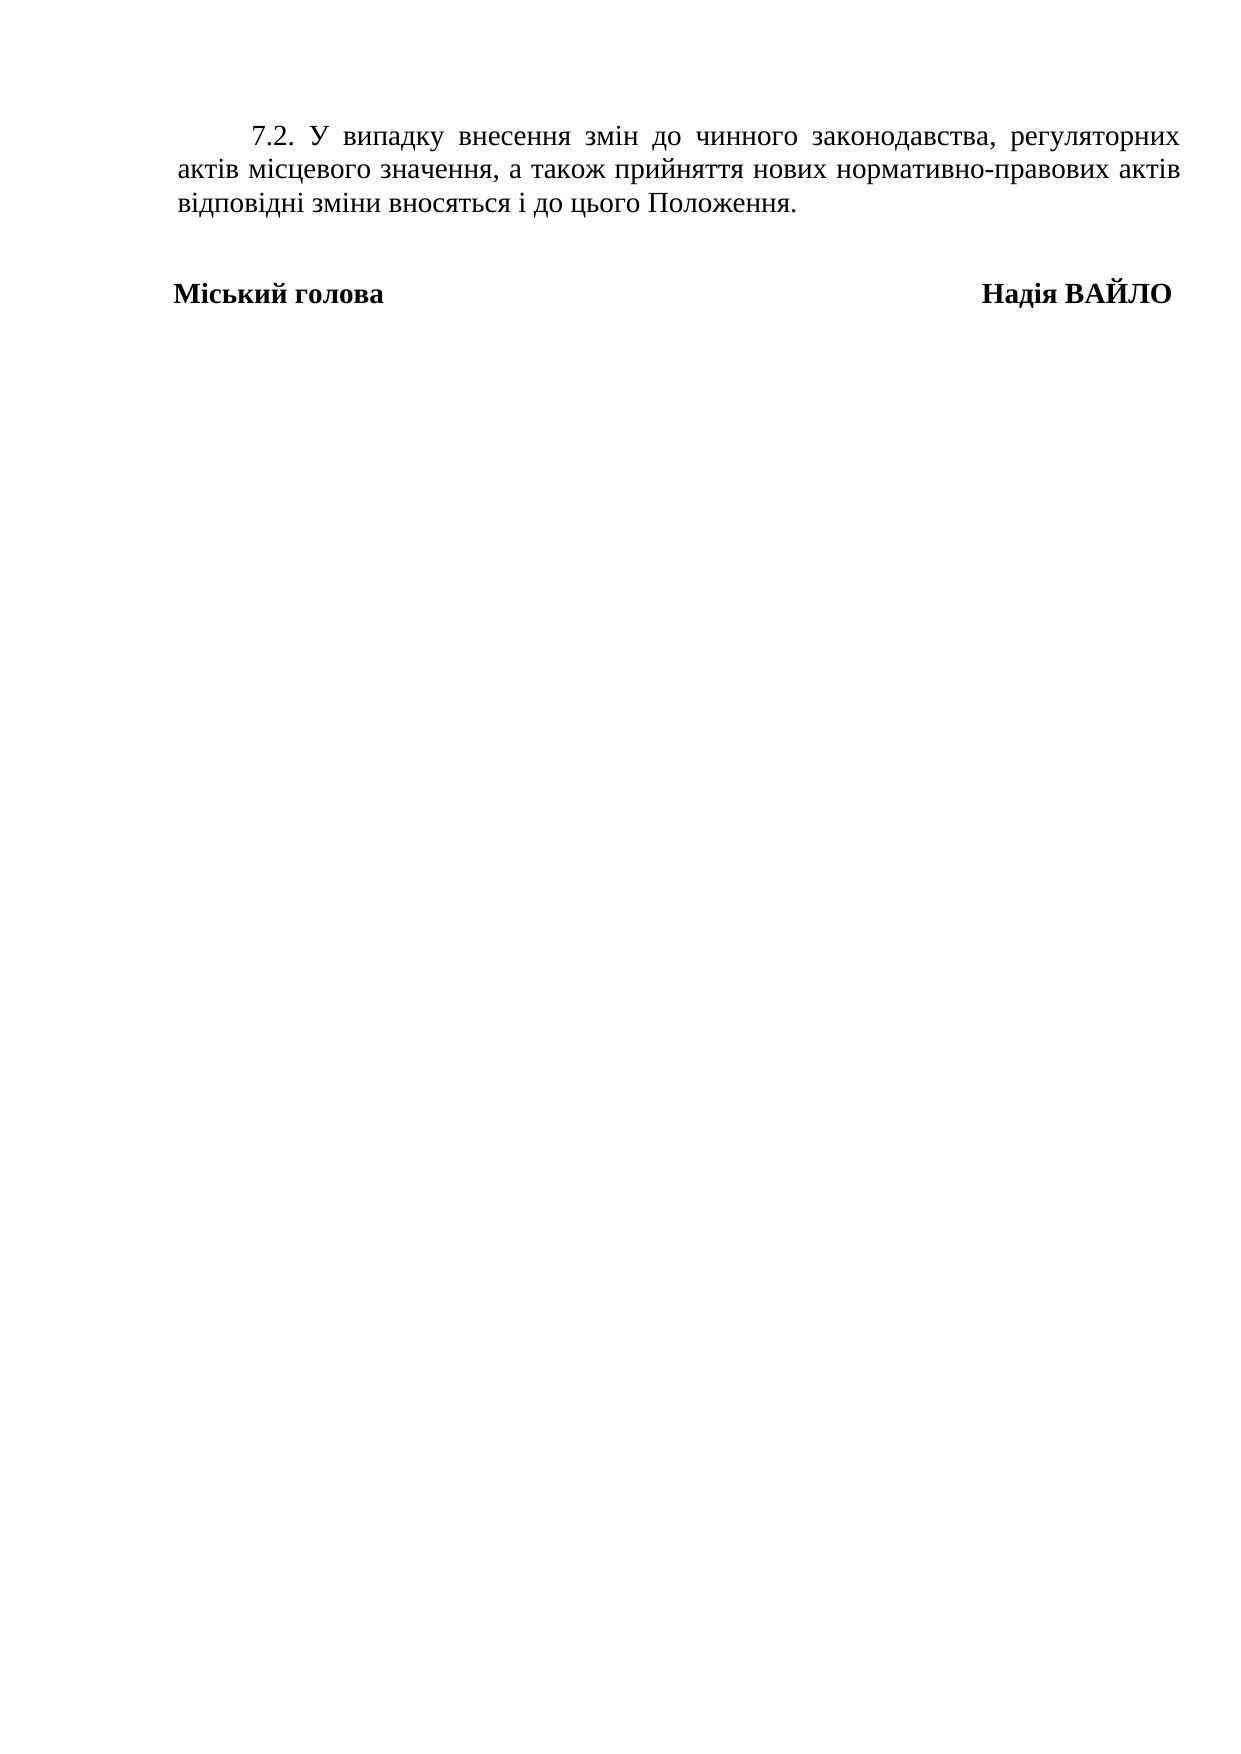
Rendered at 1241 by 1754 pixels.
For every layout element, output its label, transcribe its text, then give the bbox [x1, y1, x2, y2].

text 7.2. У випадку внесення змін до чинного законодавства, регуляторних актів місцевого значення, а також прийняття нових нормативно-правових актів відповідні зміни вносяться і до цього Положення. [177, 118, 1181, 219]
text Міський голова Надія ВАЙЛО [158, 276, 1181, 310]
